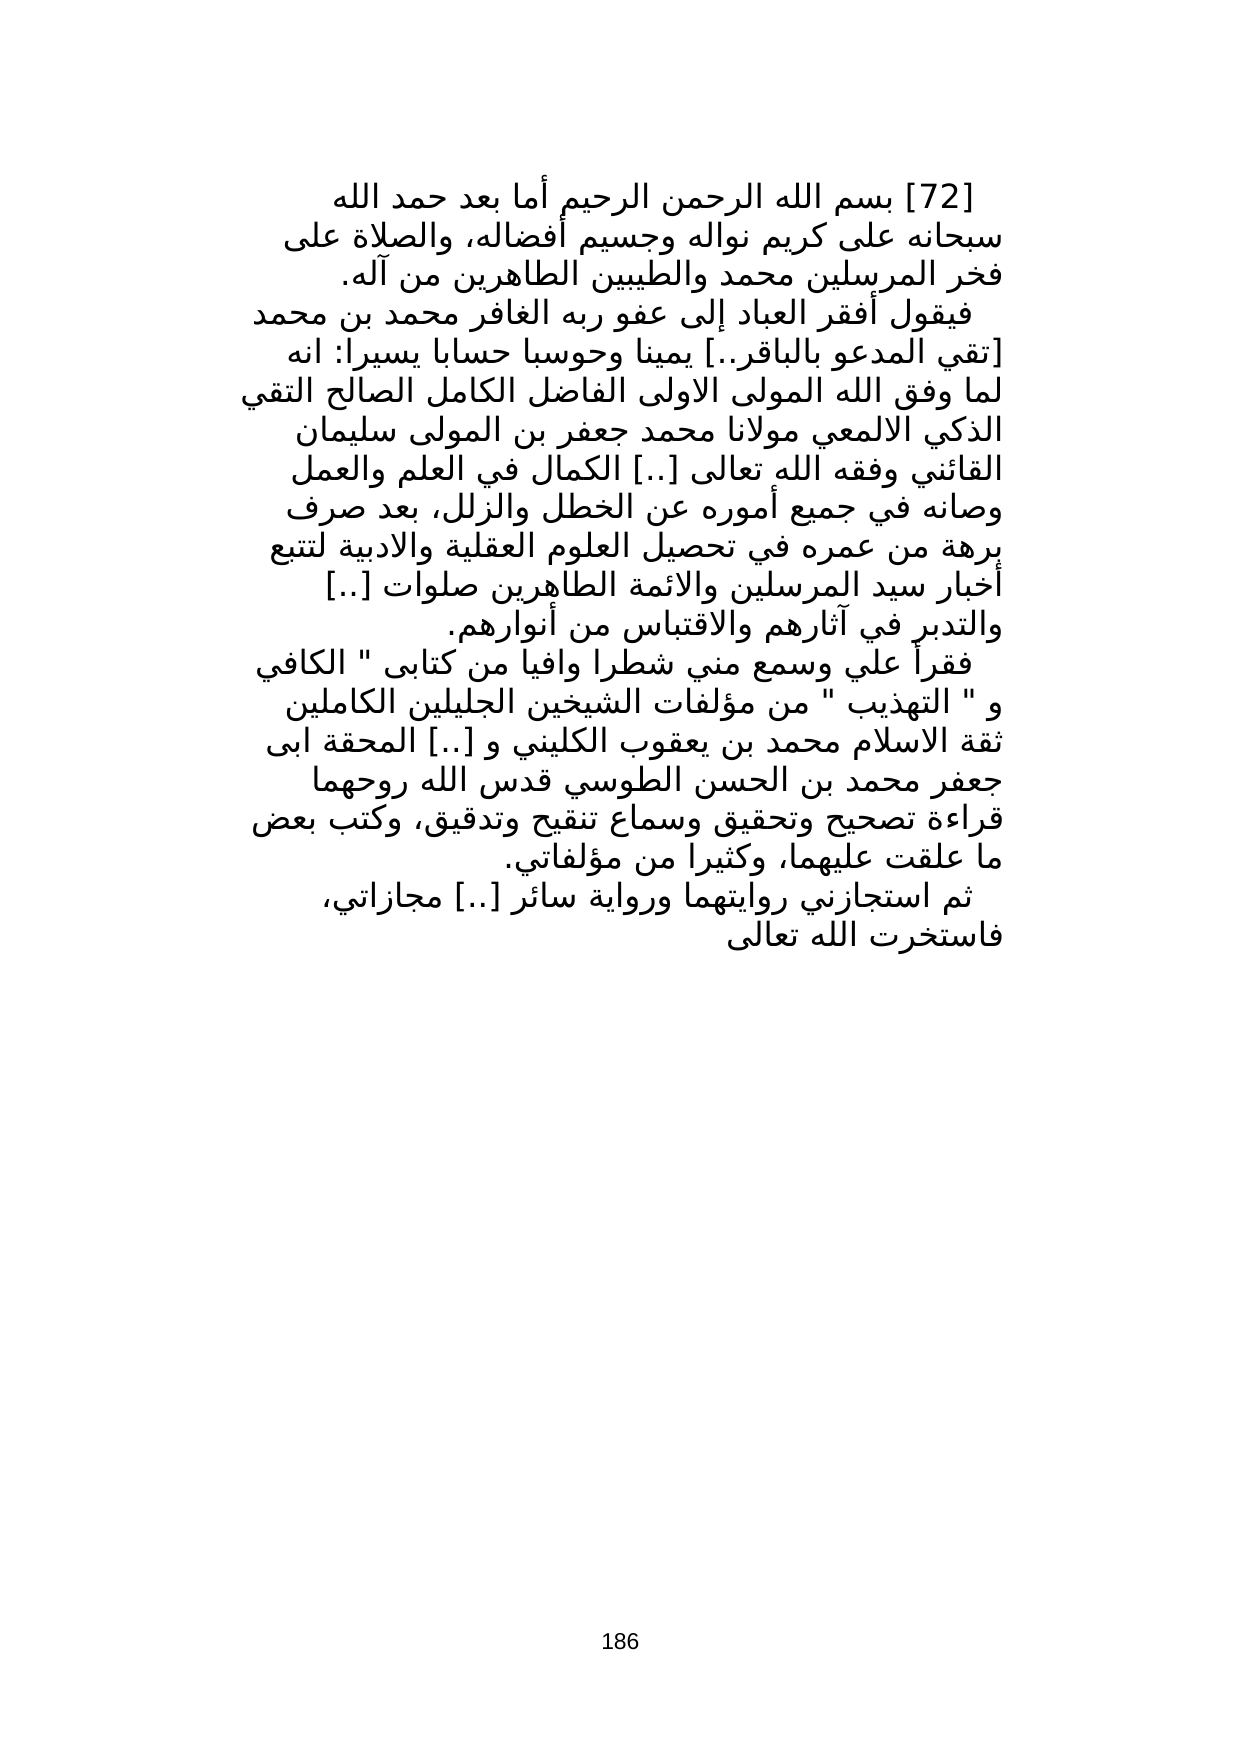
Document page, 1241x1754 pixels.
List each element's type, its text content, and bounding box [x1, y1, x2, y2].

text [72] بسم الله الرحمن الرحيم أما بعد حمد الله سبحانه على كريم نواله وجسيم أفضاله، والصلاة على فخر المرسلين محمد والطيبين الطاهرين من آله. [236, 177, 1004, 294]
text ثم استجازني روايتهما ورواية سائر [..] مجازاتي، فاستخرت الله تعالى [236, 877, 1004, 954]
text فقرأ علي وسمع مني شطرا وافيا من كتابى " الكافي و " التهذيب " من مؤلفات الشيخين الجليلين الكاملين ثقة الاسلام محمد بن يعقوب الكليني و [..] المحقة ابى جعفر محمد بن الحسن الطوسي قدس الله روحهما قراء‌ة تصحيح وتحقيق وسماع تنقيح وتدقيق، وكتب بعض ما علقت عليهما، وكثيرا من مؤلفاتي. [236, 643, 1004, 877]
text فيقول أفقر العباد إلى عفو ربه الغافر محمد بن محمد [تقي المدعو بالباقر..] يمينا وحوسبا حسابا يسيرا: انه لما وفق الله المولى الاولى الفاضل الكامل الصالح التقي الذكي الالمعي مولانا محمد جعفر بن المولى سليمان القائني وفقه الله تعالى [..] الكمال في العلم والعمل وصانه في جميع أموره عن الخطل والزلل، بعد صرف برهة من عمره في تحصيل العلوم العقلية والادبية لتتبع أخبار سيد المرسلين والائمة الطاهرين صلوات [..] والتدبر في آثارهم والاقتباس من أنوارهم. [236, 294, 1004, 643]
